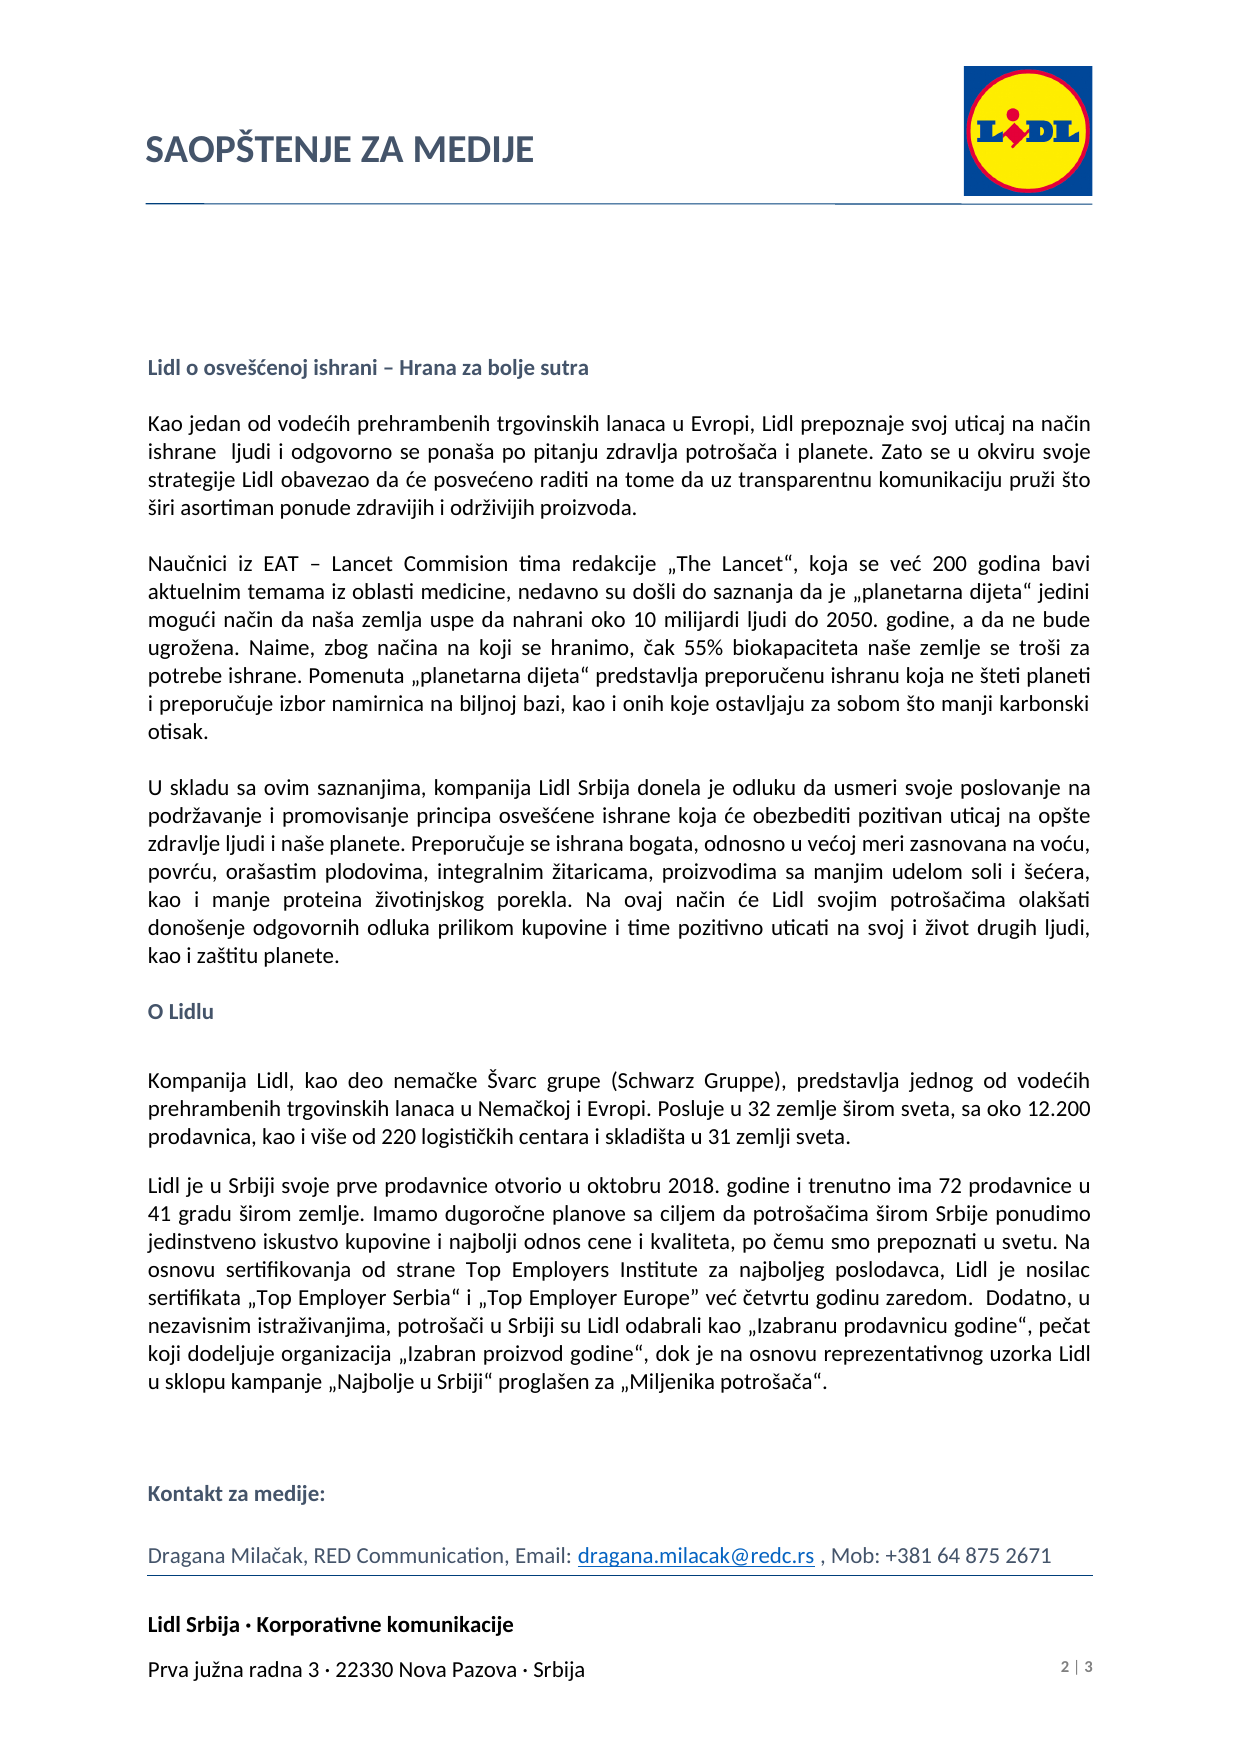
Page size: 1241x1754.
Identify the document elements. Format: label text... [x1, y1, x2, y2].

text Dragana Milačak, RED Communication, Email: dragana.milacak@redc.rs , Mob: +381 64 875 2671 [148, 1541, 1092, 1569]
text Kompanija Lidl, kao deo nemačke Švarc grupe (Schwarz Gruppe), predstavlja jednog od vodećih prehrambenih trgovinskih lanaca u Nemačkoj i Evropi. Posluje u 32 zemlje širom sveta, sa oko 12.200 prodavnica, kao i više od 220 logističkih centara i skladišta u 31 zemlji sveta. [148, 1066, 1092, 1150]
text O Lidlu [148, 997, 1092, 1025]
text U skladu sa ovim saznanjima, kompanija Lidl Srbija donela je odluku da usmeri svoje poslovanje na podržavanje i promovisanje principa osvešćene ishrane koja će obezbediti pozitivan uticaj na opšte zdravlje ljudi i naše planete. Preporučuje se ishrana bogata, odnosno u većoj meri zasnovana na voću, povrću, orašastim plodovima, integralnim žitaricama, proizvodima sa manjim udelom soli i šećera, kao i manje proteina životinjskog porekla. Na ovaj način će Lidl svojim potrošačima olakšati donošenje odgovornih odluka prilikom kupovine i time pozitivno uticati na svoj i život drugih ljudi, kao i zaštitu planete. [148, 773, 1092, 969]
text Lidl o osvešćenoj ishrani – Hrana za bolje sutra [148, 353, 1092, 381]
text Naučnici iz EAT – Lancet Commision tima redakcije „The Lancet“, koja se već 200 godina bavi aktuelnim temama iz oblasti medicine, nedavno su došli do saznanja da je „planetarna dijeta“ jedini mogući način da naša zemlja uspe da nahrani oko 10 milijardi ljudi do 2050. godine, a da ne bude ugrožena. Naime, zbog načina na koji se hranimo, čak 55% biokapaciteta naše zemlje se troši za potrebe ishrane. Pomenuta „planetarna dijeta“ predstavlja preporučenu ishranu koja ne šteti planeti i preporučuje izbor namirnica na biljnoj bazi, kao i onih koje ostavljaju za sobom što manji karbonski otisak. [148, 549, 1092, 745]
text Kao jedan od vodećih prehrambenih trgovinskih lanaca u Evropi, Lidl prepoznaje svoj uticaj na način ishrane ljudi i odgovorno se ponaša po pitanju zdravlja potrošača i planete. Zato se u okviru svoje strategije Lidl obavezao da će posvećeno raditi na tome da uz transparentnu komunikaciju pruži što širi asortiman ponude zdravijih i održivijih proizvoda. [148, 409, 1092, 521]
picture [963, 66, 1093, 196]
text Kontakt za medije: [148, 1479, 1092, 1507]
text Lidl je u Srbiji svoje prve prodavnice otvorio u oktobru 2018. godine i trenutno ima 72 prodavnice u 41 gradu širom zemlje. Imamo dugoročne planove sa ciljem da potrošačima širom Srbije ponudimo jedinstveno iskustvo kupovine i najbolji odnos cene i kvaliteta, po čemu smo prepoznati u svetu. Na osnovu sertifikovanja od strane Top Employers Institute za najboljeg poslodavca, Lidl je nosilac sertifikata „Top Employer Serbia“ i „Top Employer Europe” već četvrtu godinu zaredom. Dodatno, u nezavisnim istraživanjima, potrošači u Srbiji su Lidl odabrali kao „Izabranu prodavnicu godine“, pečat koji dodeljuje organizacija „Izabran proizvod godine“, dok je na osnovu reprezentativnog uzorka Lidl u sklopu kampanje „Najbolje u Srbiji“ proglašen za „Miljenika potrošača“. [148, 1171, 1092, 1395]
